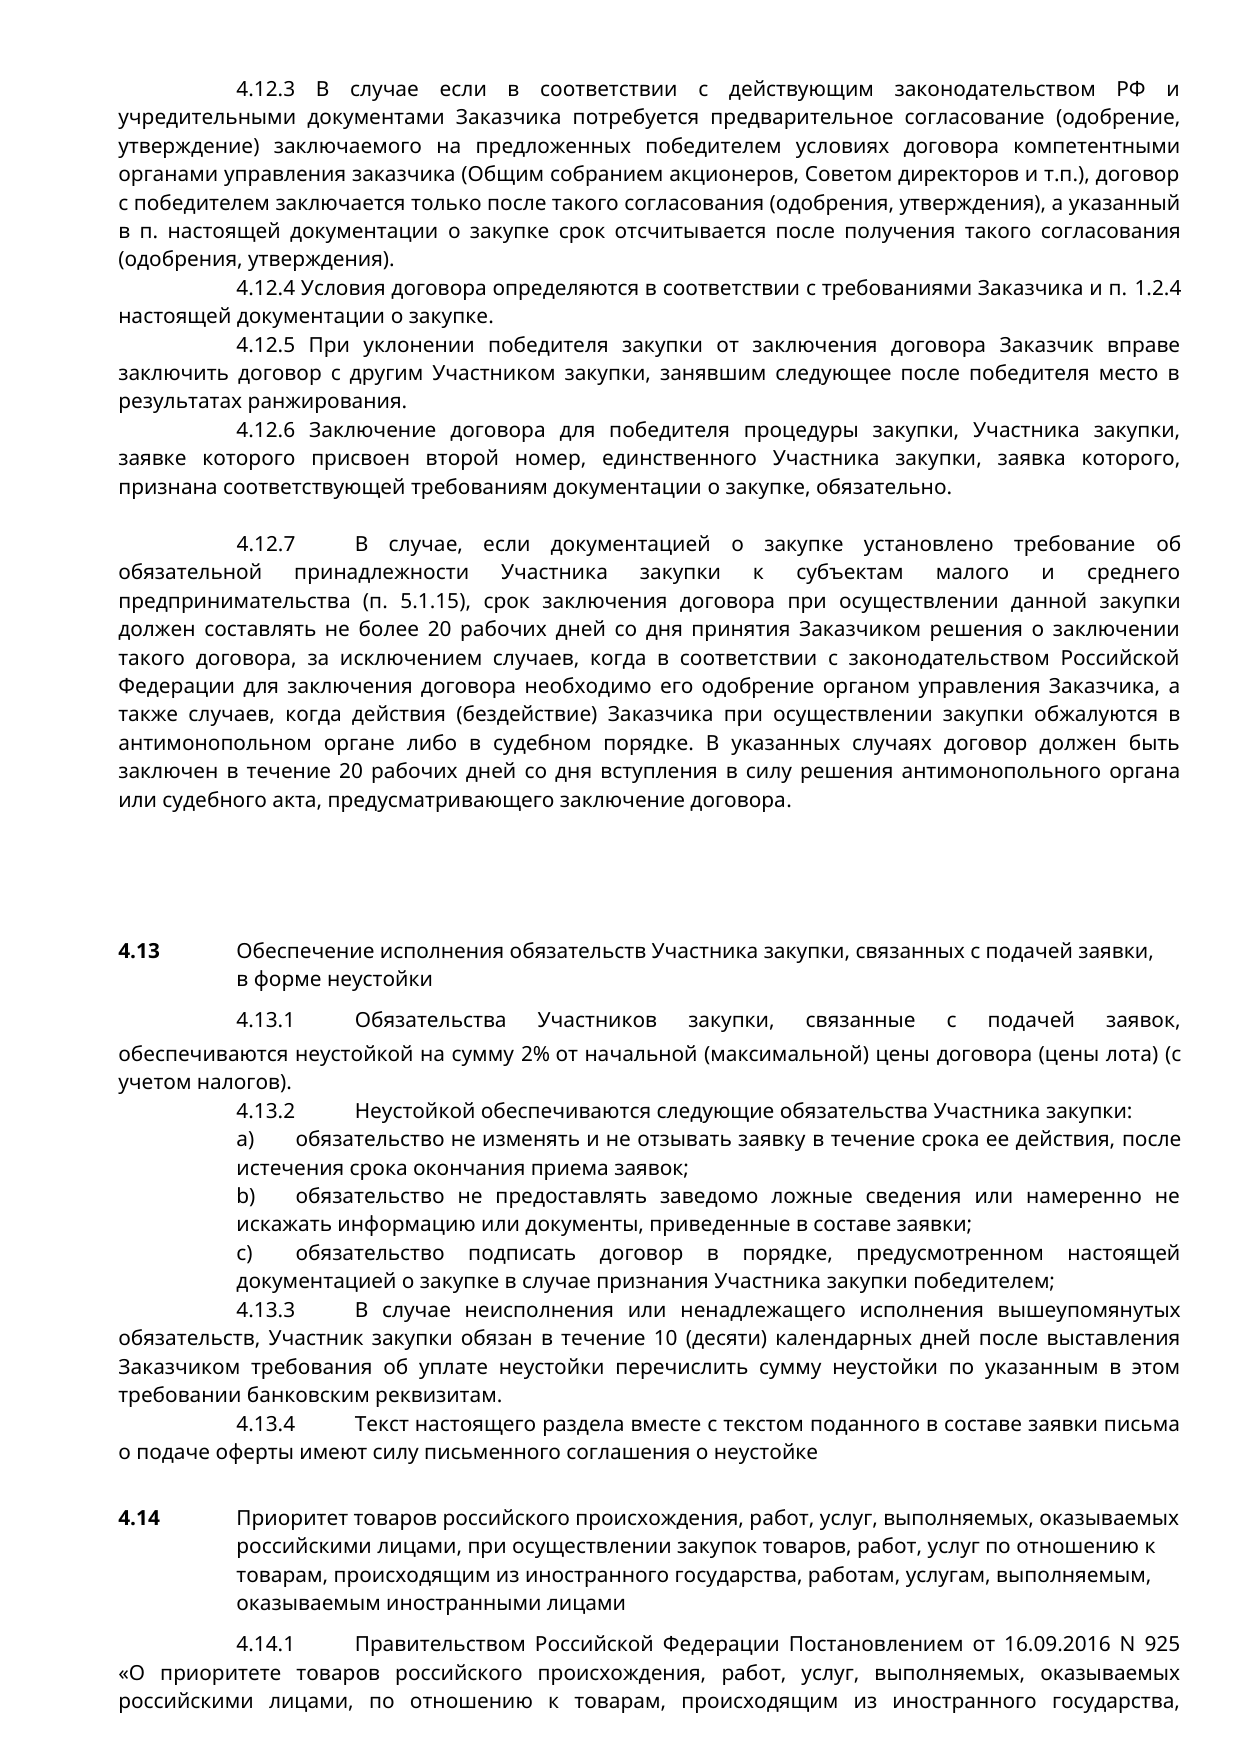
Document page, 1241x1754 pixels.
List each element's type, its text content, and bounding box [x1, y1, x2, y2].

list В случае неисполнения или ненадлежащего исполнения вышеупомянутых обязательств, Участник закупки обязан в течение 10 (десяти) календарных дней после выставления Заказчиком требования об уплате неустойки перечислить сумму неустойки по указанным в этом требовании банковским реквизитам. [118, 1295, 1181, 1409]
list Неустойкой обеспечиваются следующие обязательства Участника закупки: [118, 1096, 1181, 1124]
list обязательство не предоставлять заведомо ложные сведения или намеренно не искажать информацию или документы, приведенные в составе заявки; [236, 1181, 1181, 1238]
text 4.12.4 Условия договора определяются в соответствии с требованиями Заказчика и п. 1.2.5 настоящей документации о закупке. [118, 273, 1181, 330]
list В случае, если документацией о закупке установлено требование об обязательной принадлежности Участника закупки к субъектам малого и среднего предпринимательства (п. 5.1.15), срок заключения договора при осуществлении данной закупки должен составлять не более 20 рабочих дней со дня принятия Заказчиком решения о заключении такого договора, за исключением случаев, когда в соответствии с законодательством Российской Федерации для заключения договора необходимо его одобрение органом управления Заказчика, а также случаев, когда действия (бездействие) Заказчика при осуществлении закупки обжалуются в антимонопольном органе либо в судебном порядке. В указанных случаях договор должен быть заключен в течение 20 рабочих дней со дня вступления в силу решения антимонопольного органа или судебного акта, предусматривающего заключение договора. [118, 529, 1181, 813]
subtitle Приоритет товаров российского происхождения, работ, услуг, выполняемых, оказываемых российскими лицами, при осуществлении закупок товаров, работ, услуг по отношению к товарам, происходящим из иностранного государства, работам, услугам, выполняемым, оказываемым иностранными лицами [118, 1503, 1181, 1617]
list обязательство не изменять и не отзывать заявку в течение срока ее действия, после истечения срока окончания приема заявок; [236, 1124, 1181, 1181]
list Обязательства Участников закупки, связанные с подачей заявок, обеспечиваются неустойкой на сумму 2% от начальной (максимальной) цены договора (цены лота) (с учетом налогов). [118, 1005, 1181, 1096]
list Текст настоящего раздела вместе с текстом поданного в составе заявки письма о подаче оферты имеют силу письменного соглашения о неустойке [118, 1409, 1181, 1466]
subtitle Обеспечение исполнения обязательств Участника закупки, связанных с подачей заявки, в форме неустойки [118, 936, 1181, 993]
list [118, 1629, 1181, 1714]
text 4.12.3 В случае если в соответствии с действующим законодательством РФ и учредительными документами Заказчика потребуется предварительное согласование (одобрение, утверждение) заключаемого на предложенных победителем условиях договора компетентными органами управления заказчика (Общим собранием акционеров, Советом директоров и т.п.), договор с победителем заключается только после такого согласования (одобрения, утверждения), а указанный в п.4.12.1 настоящей документации о закупке срок отсчитывается после получения такого согласования (одобрения, утверждения). [118, 74, 1181, 273]
text 4.12.6 Заключение договора для победителя процедуры закупки, Участника закупки, заявке которого присвоен второй номер, единственного Участника закупки, заявка которого, признана соответствующей требованиям документации о закупке, обязательно. [118, 415, 1181, 500]
list обязательство подписать договор в порядке, предусмотренном настоящей документацией о закупке в случае признания Участника закупки победителем; [236, 1238, 1181, 1295]
text 4.12.5 При уклонении победителя закупки от заключения договора Заказчик вправе заключить договор с другим Участником закупки, занявшим следующее после победителя место в результатах ранжирования. [118, 330, 1181, 415]
